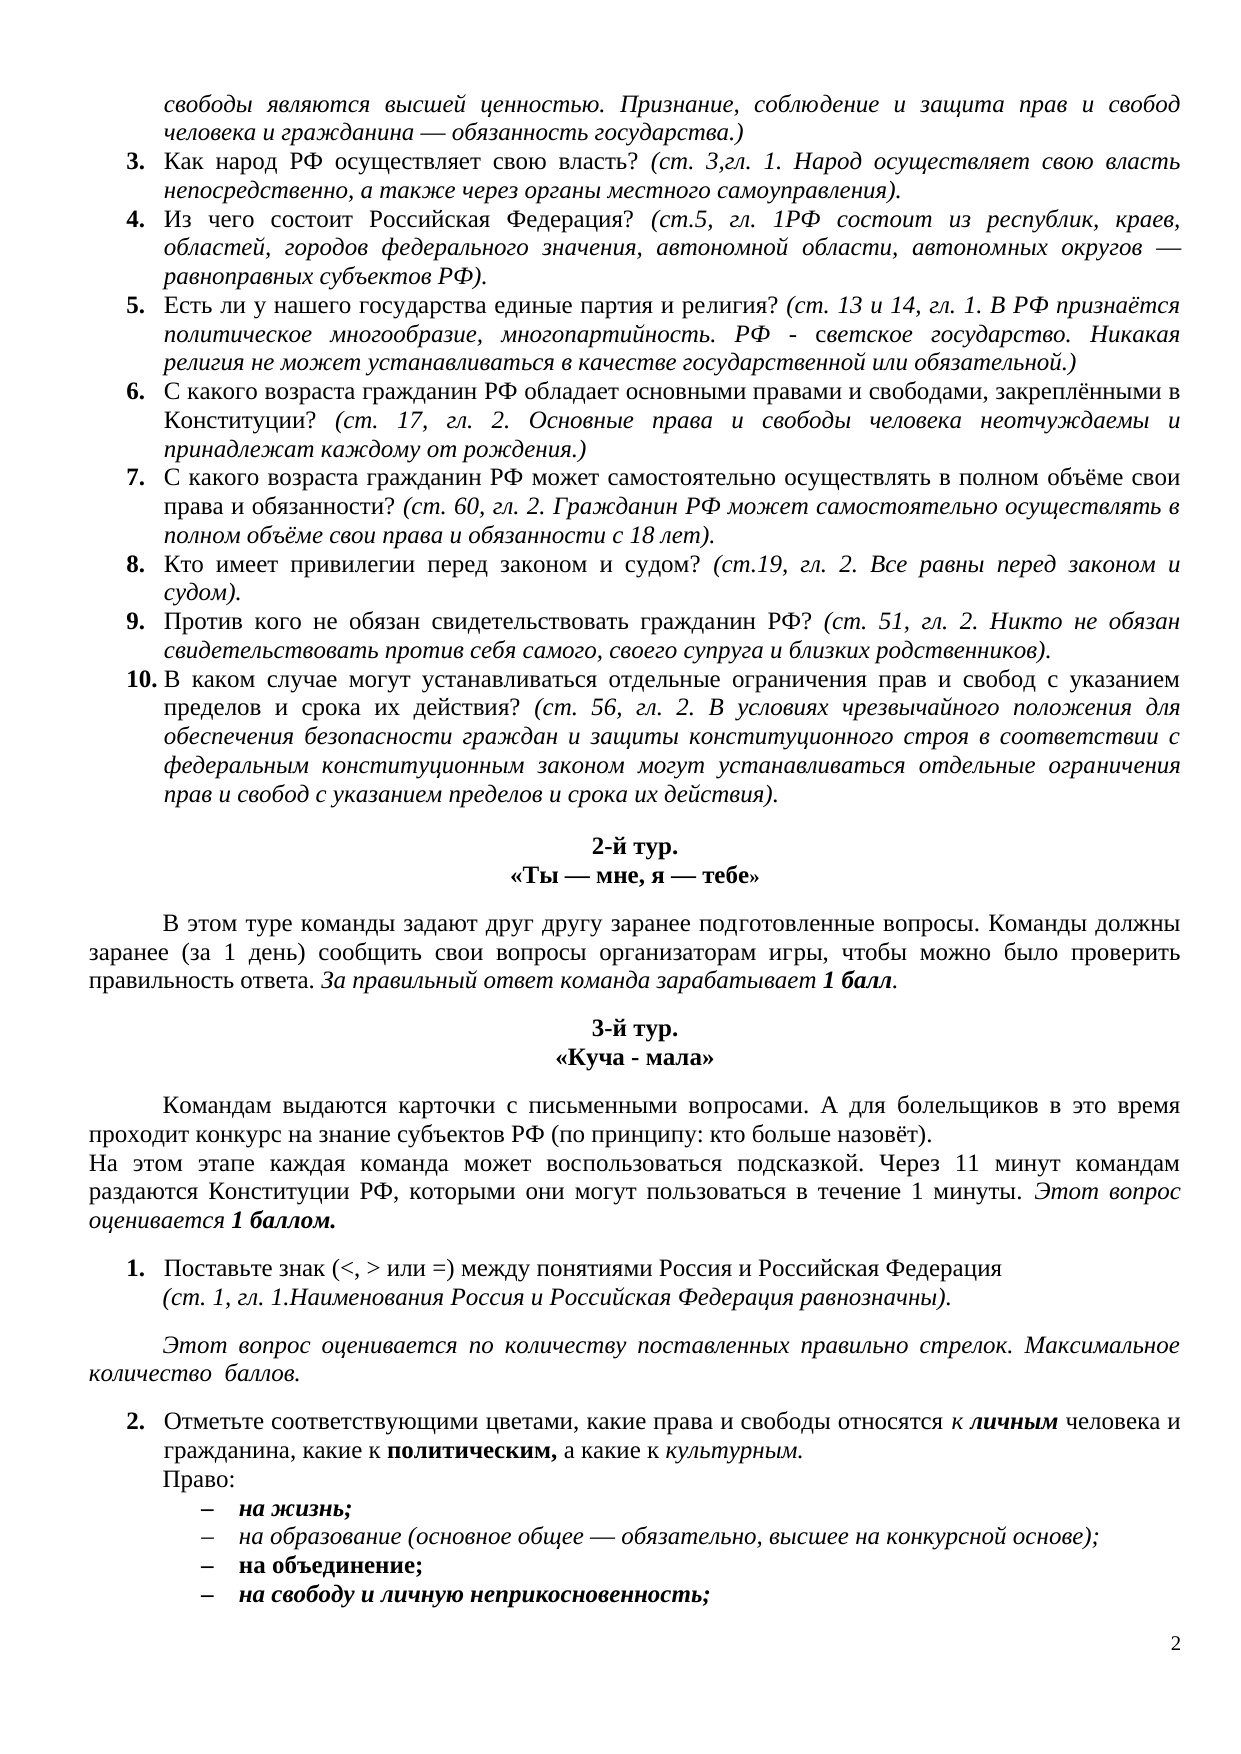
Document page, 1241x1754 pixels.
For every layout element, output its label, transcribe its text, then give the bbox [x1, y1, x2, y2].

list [126, 89, 1181, 146]
list Против кого не обязан свидетельствовать гражданин РФ? (ст. 51, гл. 2. Никто не обязан свидетельствовать против себя самого, своего супруга и близких родственников). [126, 606, 1181, 664]
list Из чего состоит Российская Федерация? (ст.5, гл. 1РФ состоит из республик, краев, областей, городов федерального значения, автономной области, автономных округов — равноправных субъектов РФ). [126, 204, 1181, 290]
list С какого возраста гражданин РФ может самостоятельно осуществлять в полном объёме свои права и обязанности? (ст. 60, гл. 2. Гражданин РФ может самостоятельно осуществлять в полном объёме свои права и обязанности с 18 лет). [126, 462, 1181, 549]
text «Ты — мне, я — тебе» [89, 860, 1181, 889]
list Кто имеет привилегии перед законом и судом? (ст.19, гл. 2. Все равны перед законом и судом). [126, 549, 1181, 606]
text 2-й тур. [89, 831, 1181, 860]
list Отметьте соответствующими цветами, какие права и свободы относятся к личным человека и гражданина, какие к политическим, а какие к культурным. [126, 1406, 1181, 1464]
list на свободу и личную неприкосновенность; [201, 1579, 1181, 1608]
text Право: [89, 1464, 1181, 1493]
text (ст. 1, гл. 1.Наименования Россия и Российская Федерация равнозначны). [162, 1282, 1181, 1311]
list Как народ РФ осуществляет свою власть? (ст. 3,гл. 1. Народ осуществляет свою власть непосредственно, а также через органы местного самоуправления). [126, 146, 1181, 204]
list В каком случае могут устанавливаться отдельные ограничения прав и свобод с указанием пределов и срока их действия? (ст. 56, гл. 2. В условиях чрезвычайного положения для обеспечения безопасности граждан и защиты конституционного строя в соответствии с федеральным конституционным законом могут устанавливаться отдельные ограничения прав и свобод с указанием пределов и срока их действия). [126, 664, 1181, 807]
text «Куча - мала» [89, 1042, 1181, 1071]
text Этот вопрос оценивается по количеству поставленных правильно стрелок. Максимальное количество баллов. [89, 1330, 1181, 1387]
text На этом этапе каждая команда может воспользоваться подсказкой. Через 11 минут командам раздаются Конституции РФ, которыми они могут пользоваться в течение 1 минуты. Этот вопрос оценивается 1 баллом. [89, 1148, 1181, 1234]
text 3-й тур. [89, 1013, 1181, 1042]
list на образование (основное общее — обязательно, высшее на конкурсной основе); [201, 1521, 1181, 1550]
list на жизнь; [201, 1493, 1181, 1521]
list на объединение; [201, 1550, 1181, 1579]
text Командам выдаются карточки с письменными вопросами. А для болельщиков в это время проходит конкурс на знание субъектов РФ (по принципу: кто больше назовёт). [89, 1090, 1181, 1148]
list Есть ли у нашего государства единые партия и религия? (ст. 13 и 14, гл. 1. В РФ признаётся политическое многообразие, многопартийность. РФ - светское государство. Никакая религия не может устанавливаться в качестве государственной или обязательной.) [126, 290, 1181, 376]
list С какого возраста гражданин РФ обладает основными правами и свободами, закреплёнными в Конституции? (ст. 17, гл. 2. Основные права и свободы человека неотчуждаемы и принадлежат каждому от рождения.) [126, 376, 1181, 462]
list Поставьте знак (<, > или =) между понятиями Россия и Российская Федерация [126, 1253, 1181, 1282]
text В этом туре команды задают друг другу заранее подготовленные вопросы. Команды должны заранее (за 1 день) сообщить свои вопросы организаторам игры, чтобы можно было проверить правильность ответа. За правильный ответ команда зарабатывает 1 балл. [89, 908, 1181, 994]
